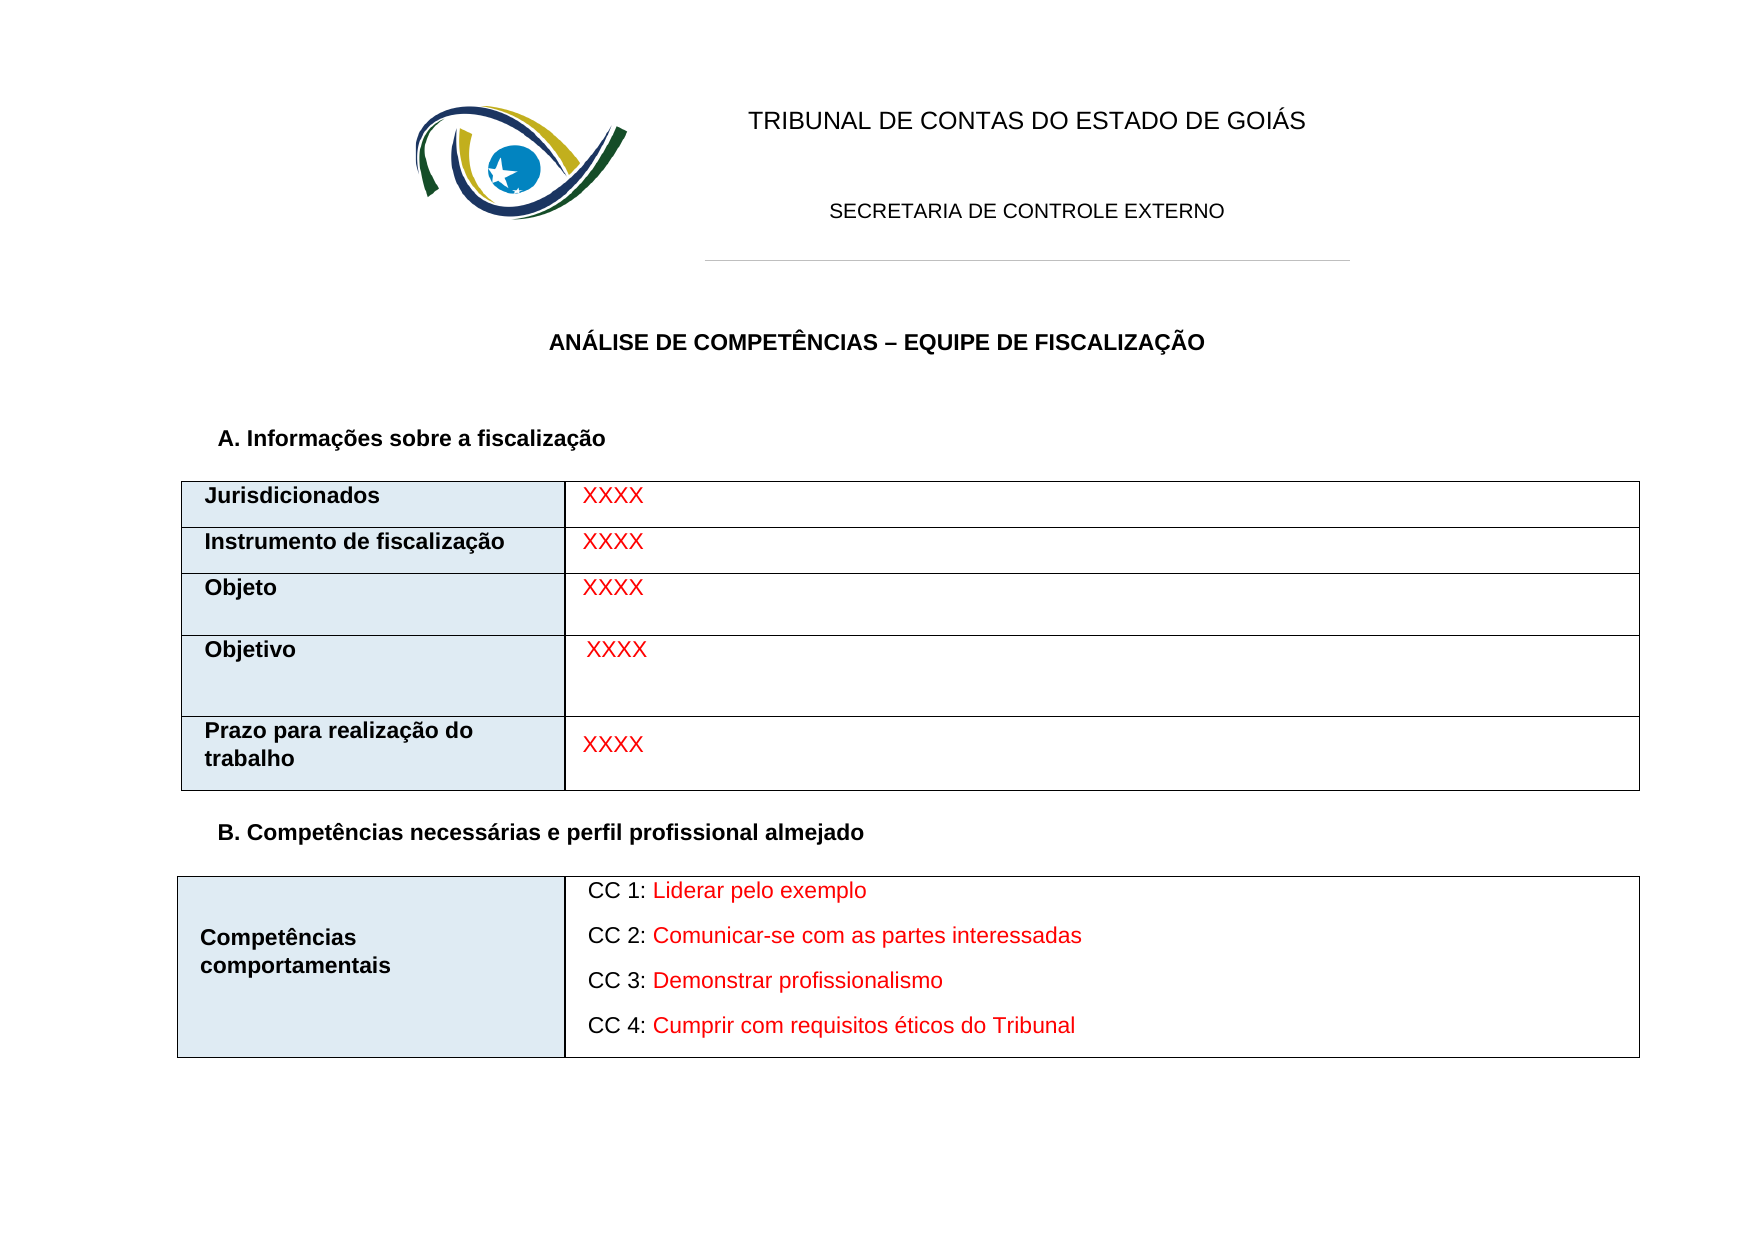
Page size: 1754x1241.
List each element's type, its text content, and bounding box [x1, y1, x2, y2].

table_cell XXXX [566, 717, 1639, 790]
table_cell XXXX [566, 636, 1639, 716]
table_header Competências comportamentais [178, 877, 564, 1057]
table_cell Prazo para realização do trabalho [182, 717, 564, 790]
table_cell Objeto [182, 574, 564, 635]
picture [415, 106, 629, 222]
text A. Informações sobre a fiscalização [217, 424, 1606, 451]
table_header Jurisdicionados [182, 482, 564, 527]
table_cell XXXX [566, 574, 1639, 635]
table_cell Objetivo [182, 636, 564, 716]
table_header XXXX [566, 482, 1639, 527]
text ANÁLISE DE COMPETÊNCIAS – EQUIPE DE FISCALIZAÇÃO [148, 329, 1606, 355]
table_cell Instrumento de fiscalização [182, 528, 564, 573]
table_cell XXXX [566, 528, 1639, 573]
text B. Competências necessárias e perfil profissional almejado [217, 819, 1606, 846]
